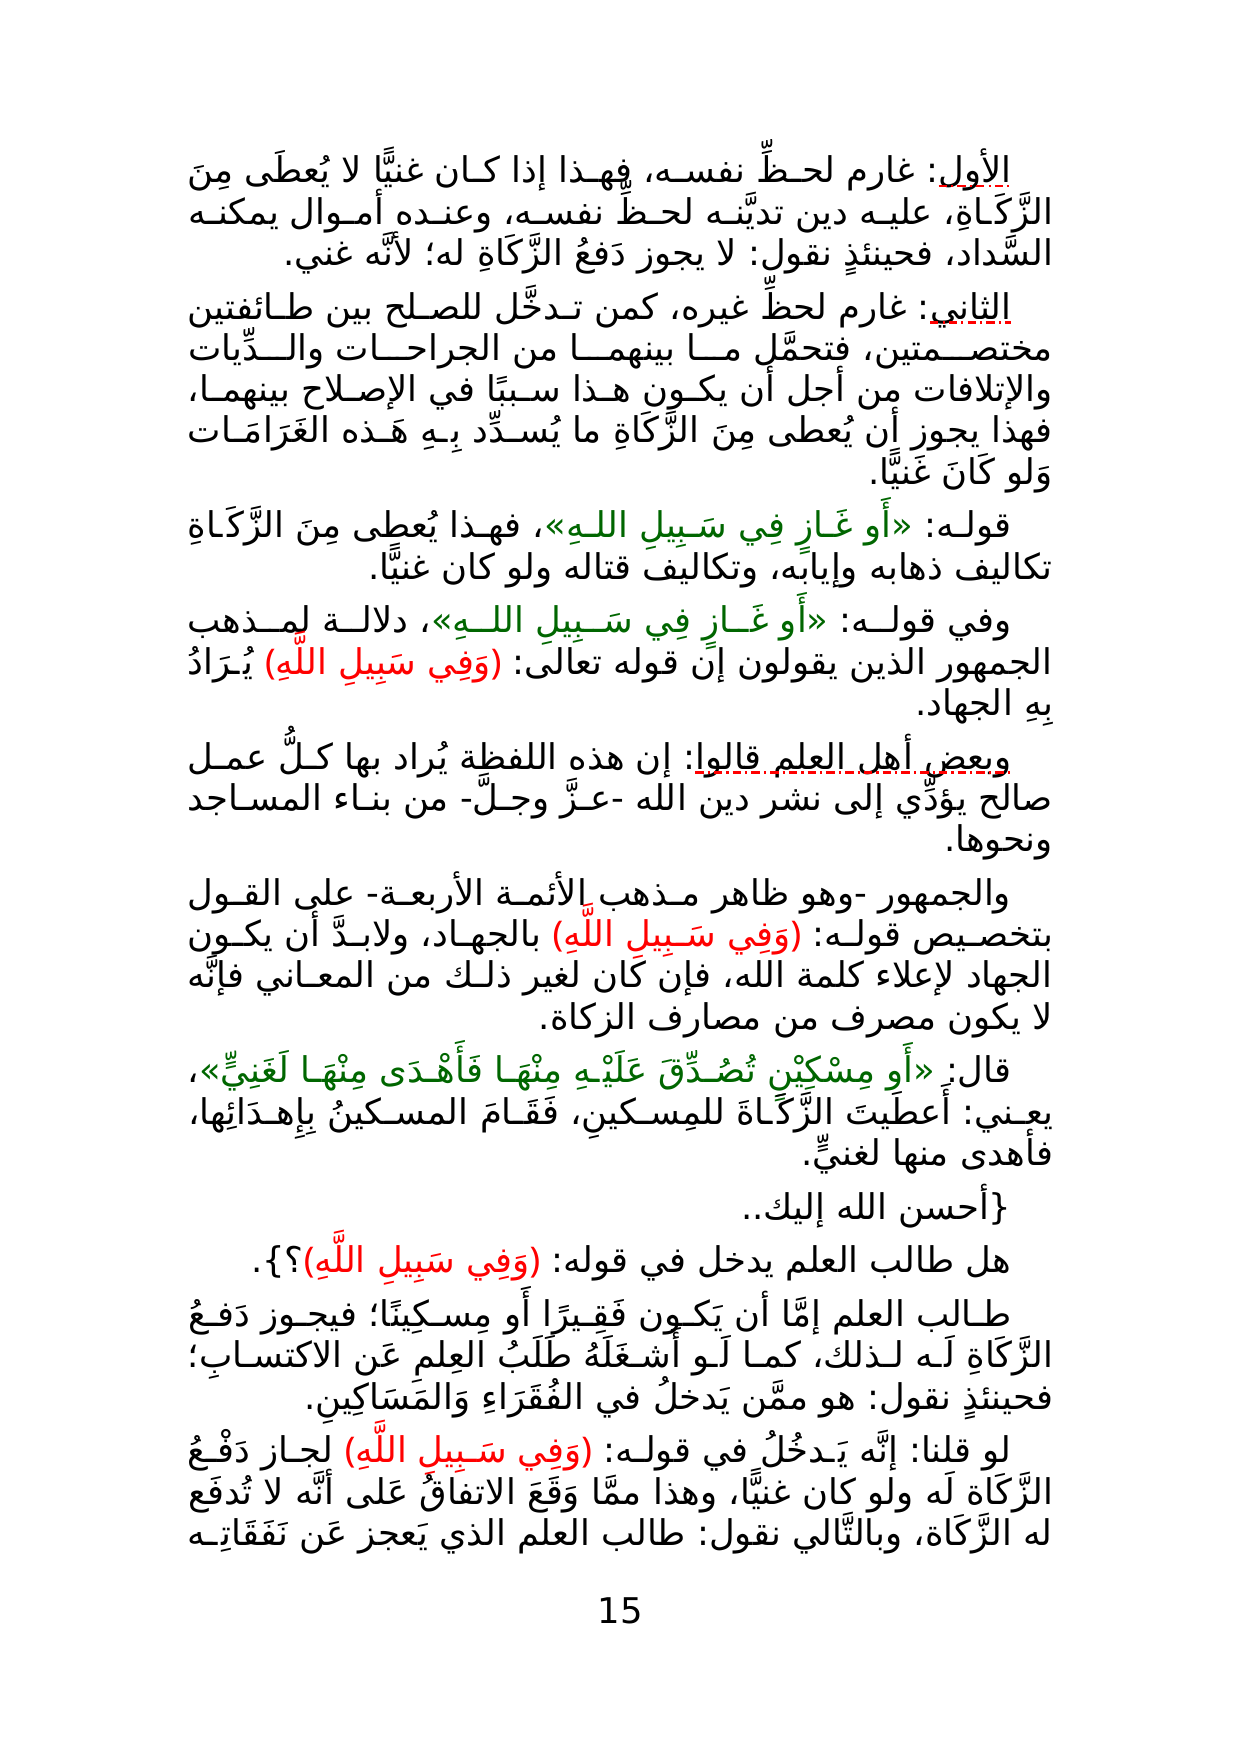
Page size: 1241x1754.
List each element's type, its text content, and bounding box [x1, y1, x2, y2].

text {أحسن الله إليك.. [187, 1186, 1053, 1227]
text وبعض أهل العلم قالوا: إن هذه اللفظة يُراد بها كلُّ عمل صالح يؤدِّي إلى نشر دين الله -عزَّ وجلَّ- من بناء المساجد ونحوها. [187, 736, 1053, 860]
text قال: «أَو مِسْكِيْنٍ تُصُدِّقَ عَلَيْهِ مِنْهَا فَأَهْدَى مِنْهَا لَغَنِيٍّ»، يعني: أَعطَيتَ الزَّكَاةَ للمِسكينِ، فَقَامَ المسكينُ بِإِهدَائِها، فأهدى منها لغنيٍّ. [187, 1050, 1053, 1174]
text الثاني: غارم لحظِّ غيره، كمن تدخَّل للصلح بين طائفتين مختصمتين، فتحمَّل ما بينهما من الجراحات والدِّيات والإتلافات من أجل أن يكون هذا سببًا في الإصلاح بينهما، فهذا يجوز أن يُعطى مِنَ الزَّكَاةِ ما يُسدِّد بِهِ هَذه الغَرَامَات وَلو كَانَ غَنيًّا. [187, 286, 1053, 492]
text هل طالب العلم يدخل في قوله: ﴿وَفِي سَبِيلِ اللَّهِ﴾؟}. [187, 1240, 1053, 1281]
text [187, 1430, 1053, 1554]
text الأول: غارم لحظِّ نفسه، فهذا إذا كان غنيًّا لا يُعطَى مِنَ الزَّكَاةِ، عليه دين تديَّنه لحظِّ نفسه، وعنده أموال يمكنه السَّداد، فحينئذٍ نقول: لا يجوز دَفعُ الزَّكَاةِ له؛ لأنَّه غني. [187, 150, 1053, 274]
text طالب العلم إمَّا أن يَكون فَقِيرًا أَو مِسكِينًا؛ فيجوز دَفعُ الزَّكَاةِ لَه لذلك، كما لَو أَشغَلَهُ طَلَبُ العِلمِ عَن الاكتسابِ؛ فحينئذٍ نقول: هو ممَّن يَدخلُ في الفُقَرَاءِ وَالمَسَاكِينِ. [187, 1294, 1053, 1417]
text قوله: «أَو غَازٍ فِي سَبِيلِ اللهِ»، فهذا يُعطى مِنَ الزَّكَاةِ تكاليف ذهابه وإيابه، وتكاليف قتاله ولو كان غنيًّا. [187, 505, 1053, 587]
text والجمهور -وهو ظاهر مذهب الأئمة الأربعة- على القول بتخصيص قوله: ﴿وَفِي سَبِيلِ اللَّهِ﴾ بالجهاد، ولابدَّ أن يكون الجهاد لإعلاء كلمة الله، فإن كان لغير ذلك من المعاني فإنَّه لا يكون مصرف من مصارف الزكاة. [187, 872, 1053, 1037]
text وفي قوله: «أَو غَازٍ فِي سَبِيلِ اللهِ»، دلالة لمذهب الجمهور الذين يقولون إن قوله تعالى: ﴿وَفِي سَبِيلِ اللَّهِ﴾ يُرَادُ بِهِ الجهاد. [187, 600, 1053, 724]
